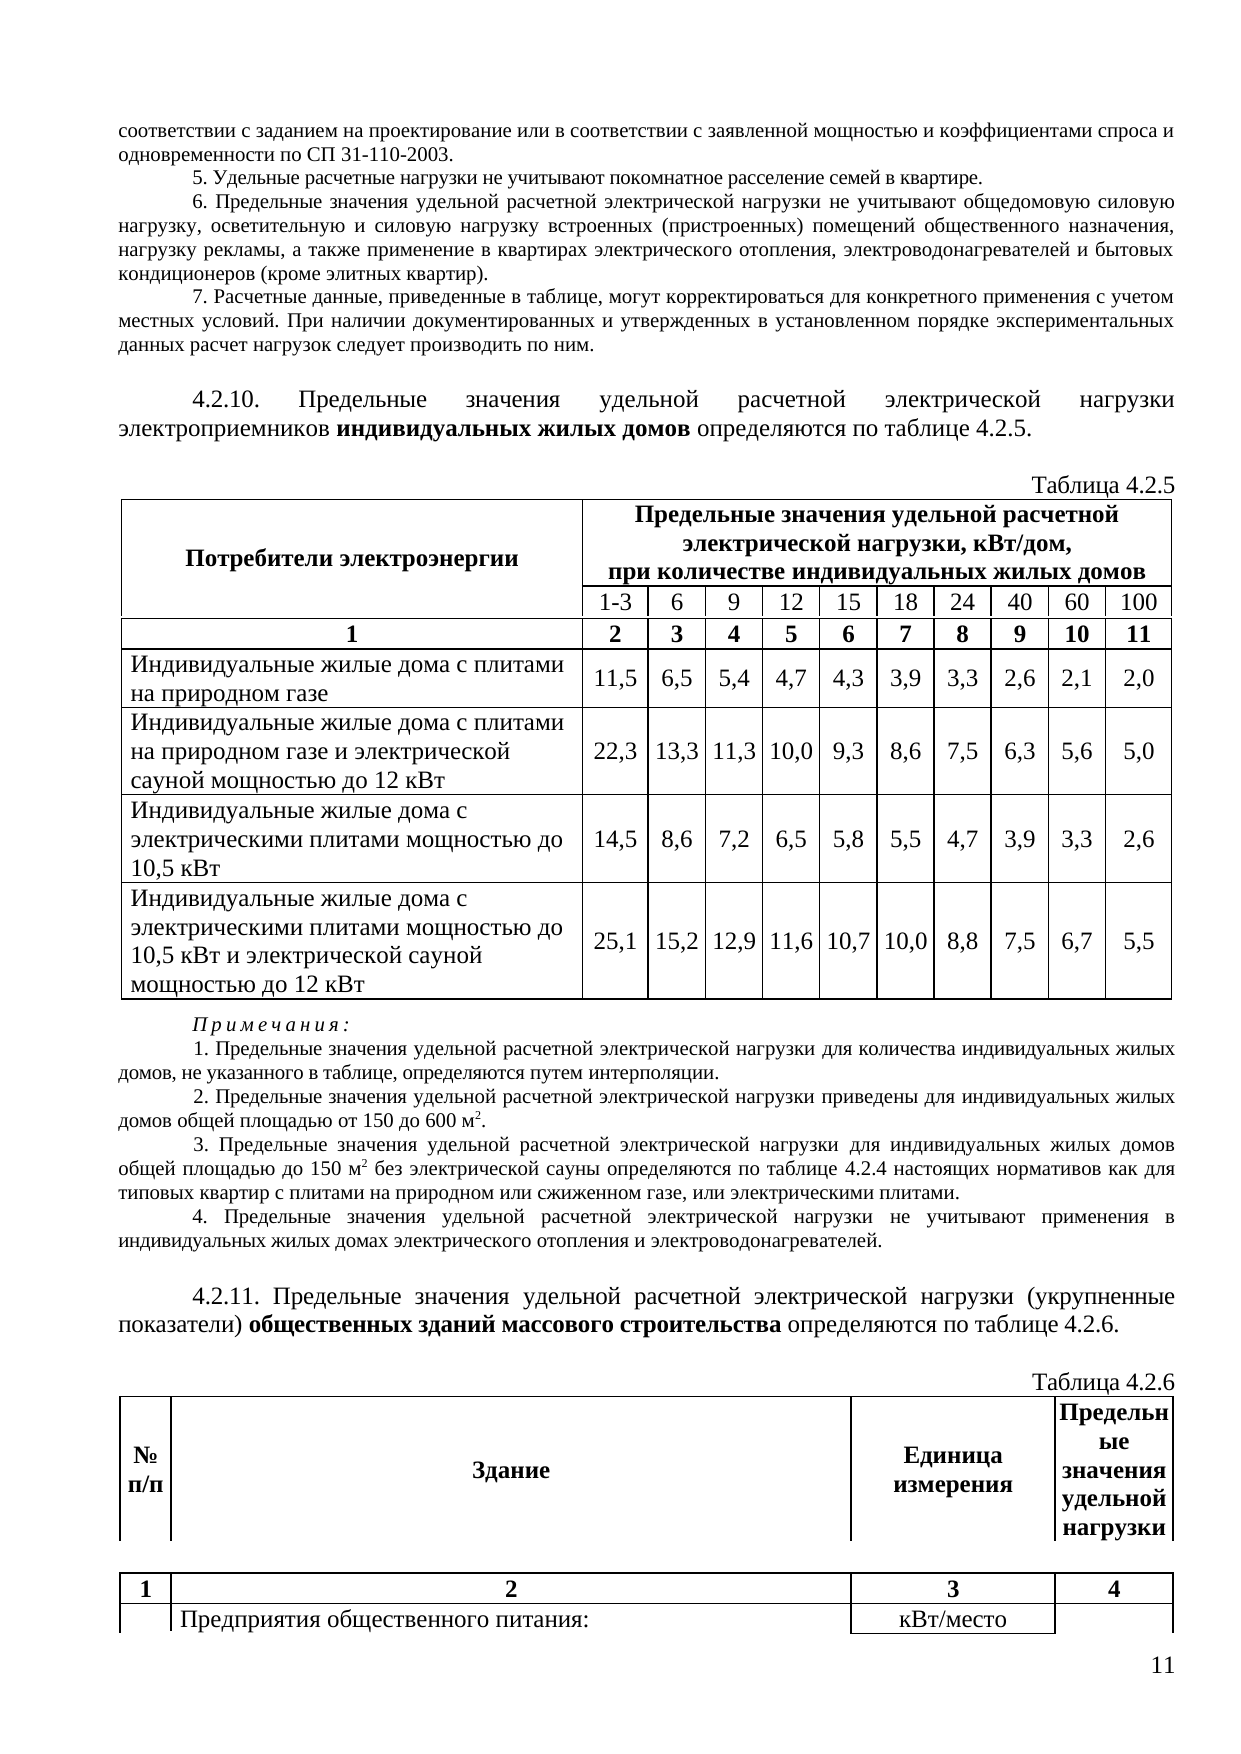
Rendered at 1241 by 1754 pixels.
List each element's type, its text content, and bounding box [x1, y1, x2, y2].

text 4.2.10. Предельные значения удельной расчетной электрической нагрузки электроприемников индивидуальных жилых домов определяются по таблице 4.2.5. [118, 385, 1175, 442]
table_cell 6,7 [1049, 883, 1105, 998]
table_cell 15,2 [649, 883, 705, 998]
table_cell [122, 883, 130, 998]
table_cell 6,5 [763, 795, 819, 881]
table_cell 5,4 [706, 650, 762, 707]
table_cell 2,6 [992, 650, 1048, 707]
table_cell 6,3 [992, 708, 1048, 794]
table_cell 7,5 [992, 883, 1048, 998]
table_cell 5,5 [1106, 883, 1171, 998]
text 6. Предельные значения удельной расчетной электрической нагрузки не учитывают общедомовую силовую нагрузку, осветительную и силовую нагрузку встроенных (пристроенных) помещений общественного назначения, нагрузку рекламы, а также применение в квартирах электрического отопления, электроводонагревателей и бытовых кондиционеров (кроме элитных квартир). [118, 189, 1175, 285]
table_cell 6,5 [649, 650, 705, 707]
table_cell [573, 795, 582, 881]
table_header 1 [122, 619, 582, 648]
table_cell 7,2 [706, 795, 762, 881]
table_cell 10,7 [820, 883, 876, 998]
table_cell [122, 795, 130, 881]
table_cell 11,3 [706, 708, 762, 794]
text 5. Удельные расчетные нагрузки не учитывают покомнатное расселение семей в квартире. [118, 166, 1175, 189]
text 1. Предельные значения удельной расчетной электрической нагрузки для количества индивидуальных жилых домов, не указанного в таблице, определяются путем интерполяции. [118, 1036, 1175, 1084]
table_cell 22,3 [583, 708, 647, 794]
text Примечания: [118, 1012, 1175, 1036]
table_cell 8,8 [935, 883, 990, 998]
table_cell 13,3 [649, 708, 705, 794]
table_cell 5,5 [878, 795, 933, 881]
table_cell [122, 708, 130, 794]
table_header Потребители электроэнергии [122, 500, 582, 616]
table_header Здание [172, 1397, 850, 1541]
text Таблица 4.2.5 [118, 470, 1175, 499]
text 3. Предельные значения удельной расчетной электрической нагрузки для индивидуальных жилых домов общей площадью до без электрической сауны определяются по таблице 4.2.4 настоящих нормативов как для типовых квартир с плитами на природном или сжиженном газе, или электрическими плитами. [118, 1132, 1175, 1204]
table_cell 7,5 [935, 708, 990, 794]
text 7. Расчетные данные, приведенные в таблице, могут корректироваться для конкретного применения с учетом местных условий. При наличии документированных и утвержденных в установленном порядке экспериментальных данных расчет нагрузок следует производить по ним. [118, 285, 1175, 356]
table_cell 11,5 [583, 650, 647, 707]
text Таблица 4.2.6 [118, 1367, 1175, 1396]
table_cell 3,9 [878, 650, 933, 707]
table_cell 5,0 [1106, 708, 1171, 794]
table_cell 5,6 [1049, 708, 1105, 794]
text 4. Предельные значения удельной расчетной электрической нагрузки не учитывают применения в индивидуальных жилых домах электрического отопления и электроводонагревателей. [118, 1204, 1175, 1252]
table_cell 3,3 [1049, 795, 1105, 881]
table_cell 5,8 [820, 795, 876, 881]
table_cell 4,7 [763, 650, 819, 707]
table_cell 4,3 [820, 650, 876, 707]
table_cell 2,6 [1106, 795, 1171, 881]
table_cell 8,6 [649, 795, 705, 881]
table_cell 9,3 [820, 708, 876, 794]
table_cell 14,5 [583, 795, 647, 881]
text 4.2.11. Предельные значения удельной расчетной электрической нагрузки (укрупненные показатели) общественных зданий массового строительства определяются по таблице 4.2.6. [118, 1281, 1175, 1338]
table_cell 3,3 [935, 650, 990, 707]
table_cell 3,9 [992, 795, 1048, 881]
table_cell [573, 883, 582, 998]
table_cell 10,0 [878, 883, 933, 998]
table_cell 2,0 [1106, 650, 1171, 707]
table_cell 11,6 [763, 883, 819, 998]
table_cell 4,7 [935, 795, 990, 881]
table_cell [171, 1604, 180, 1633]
table_cell 2,1 [1049, 650, 1105, 707]
text 2. Предельные значения удельной расчетной электрической нагрузки приведены для индивидуальных жилых домов общей площадью от 150 до . [118, 1084, 1175, 1132]
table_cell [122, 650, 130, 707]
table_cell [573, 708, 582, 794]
table_cell 10,0 [763, 708, 819, 794]
table_header № п/п [121, 1397, 170, 1541]
table_header Единица измерения [852, 1397, 1054, 1541]
table_cell 12,9 [706, 883, 762, 998]
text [118, 118, 1175, 166]
table_cell 25,1 [583, 883, 647, 998]
table_cell 8,6 [878, 708, 933, 794]
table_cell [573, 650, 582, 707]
